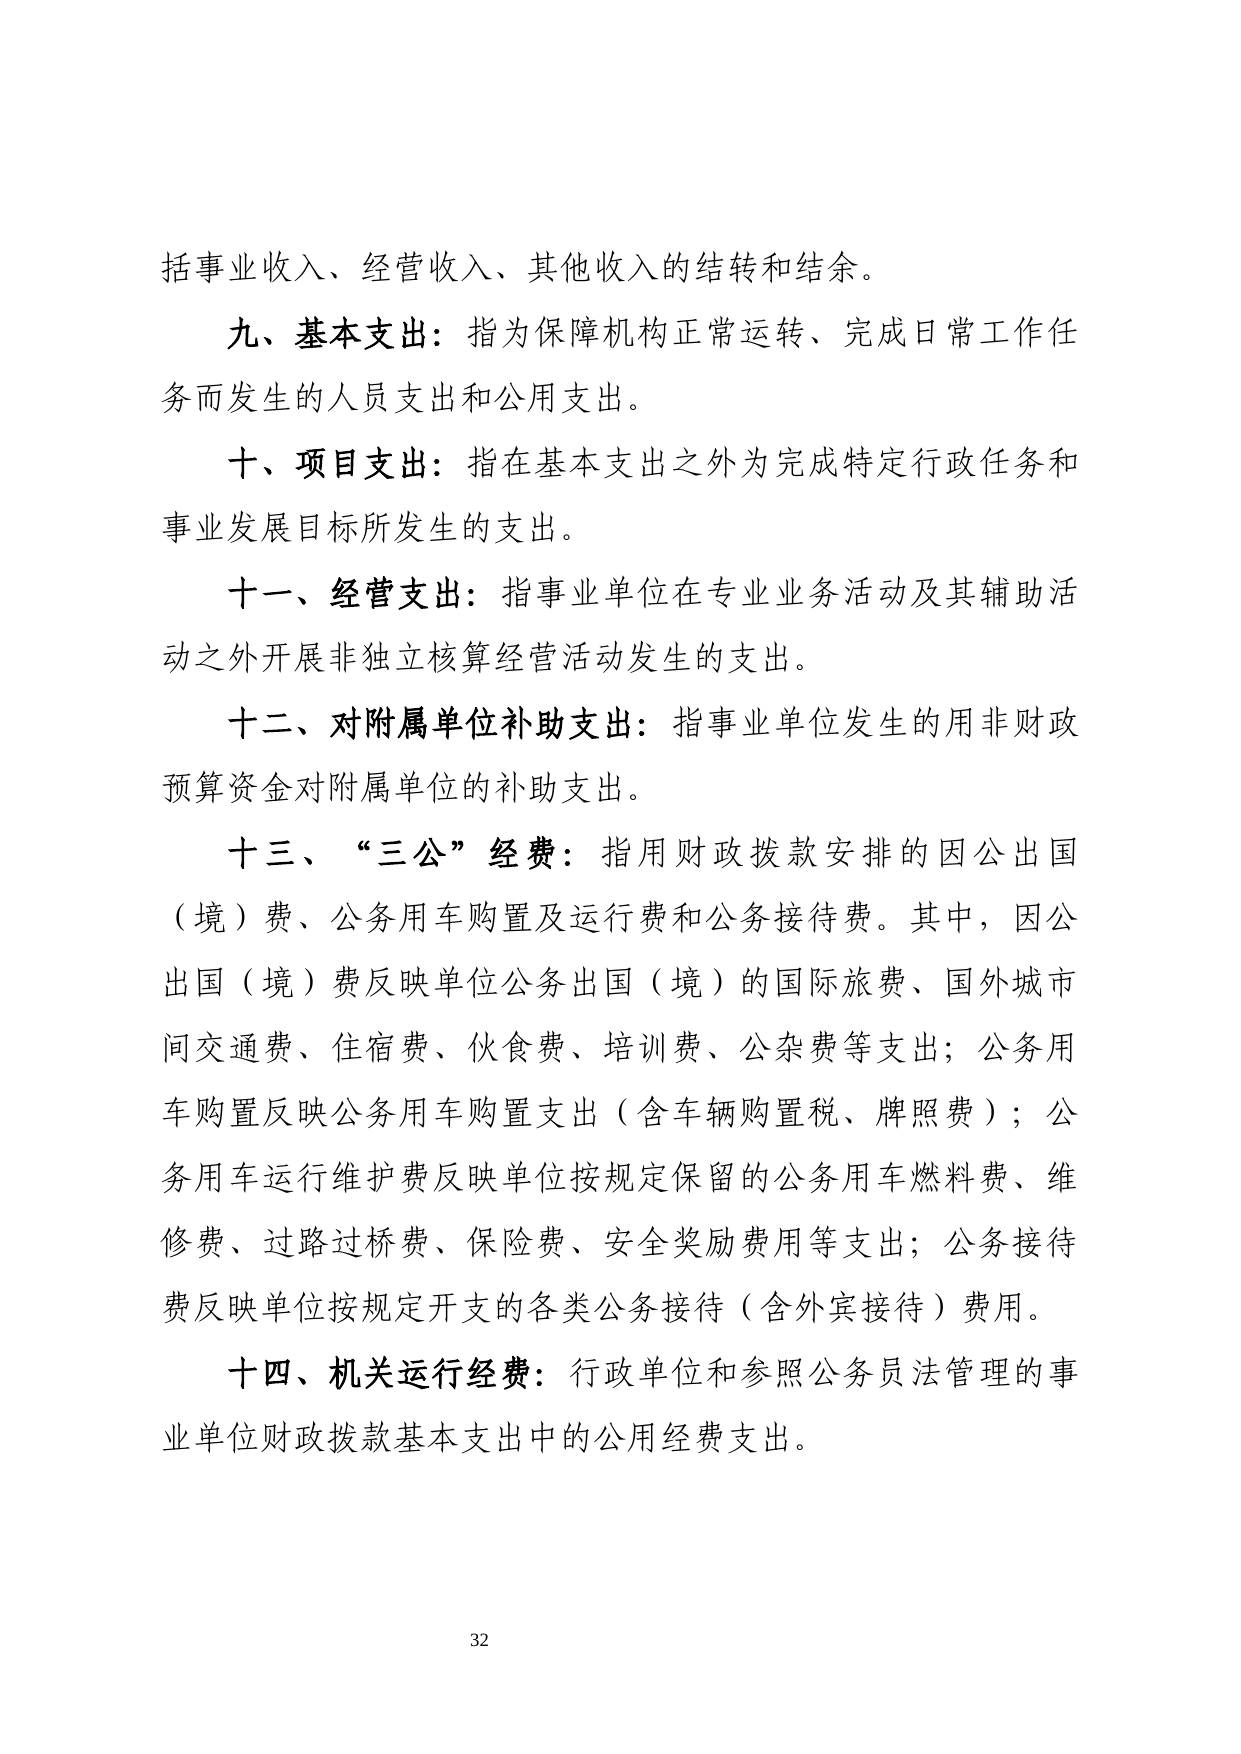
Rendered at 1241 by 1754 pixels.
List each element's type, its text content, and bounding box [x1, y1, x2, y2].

text 九、基本支出：指为保障机构正常运转、完成日常工作任务而发生的人员支出和公用支出。 [159, 298, 1081, 428]
text 十三、“三公”经费：指用财政拨款安排的因公出国（境）费、公务用车购置及运行费和公务接待费。其中，因公出国（境）费反映单位公务出国（境）的国际旅费、国外城市间交通费、住宿费、伙食费、培训费、公杂费等支出；公务用车购置反映公务用车购置支出（含车辆购置税、牌照费）；公务用车运行维护费反映单位按规定保留的公务用车燃料费、维修费、过路过桥费、保险费、安全奖励费用等支出；公务接待费反映单位按规定开支的各类公务接待（含外宾接待）费用。 [159, 818, 1081, 1338]
text 十二、对附属单位补助支出：指事业单位发生的用非财政预算资金对附属单位的补助支出。 [159, 688, 1081, 818]
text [159, 233, 1081, 298]
text 十一、经营支出：指事业单位在专业业务活动及其辅助活动之外开展非独立核算经营活动发生的支出。 [159, 558, 1081, 688]
text 十、项目支出：指在基本支出之外为完成特定行政任务和事业发展目标所发生的支出。 [159, 428, 1081, 558]
text 十四、机关运行经费：行政单位和参照公务员法管理的事业单位财政拨款基本支出中的公用经费支出。 [159, 1338, 1081, 1468]
